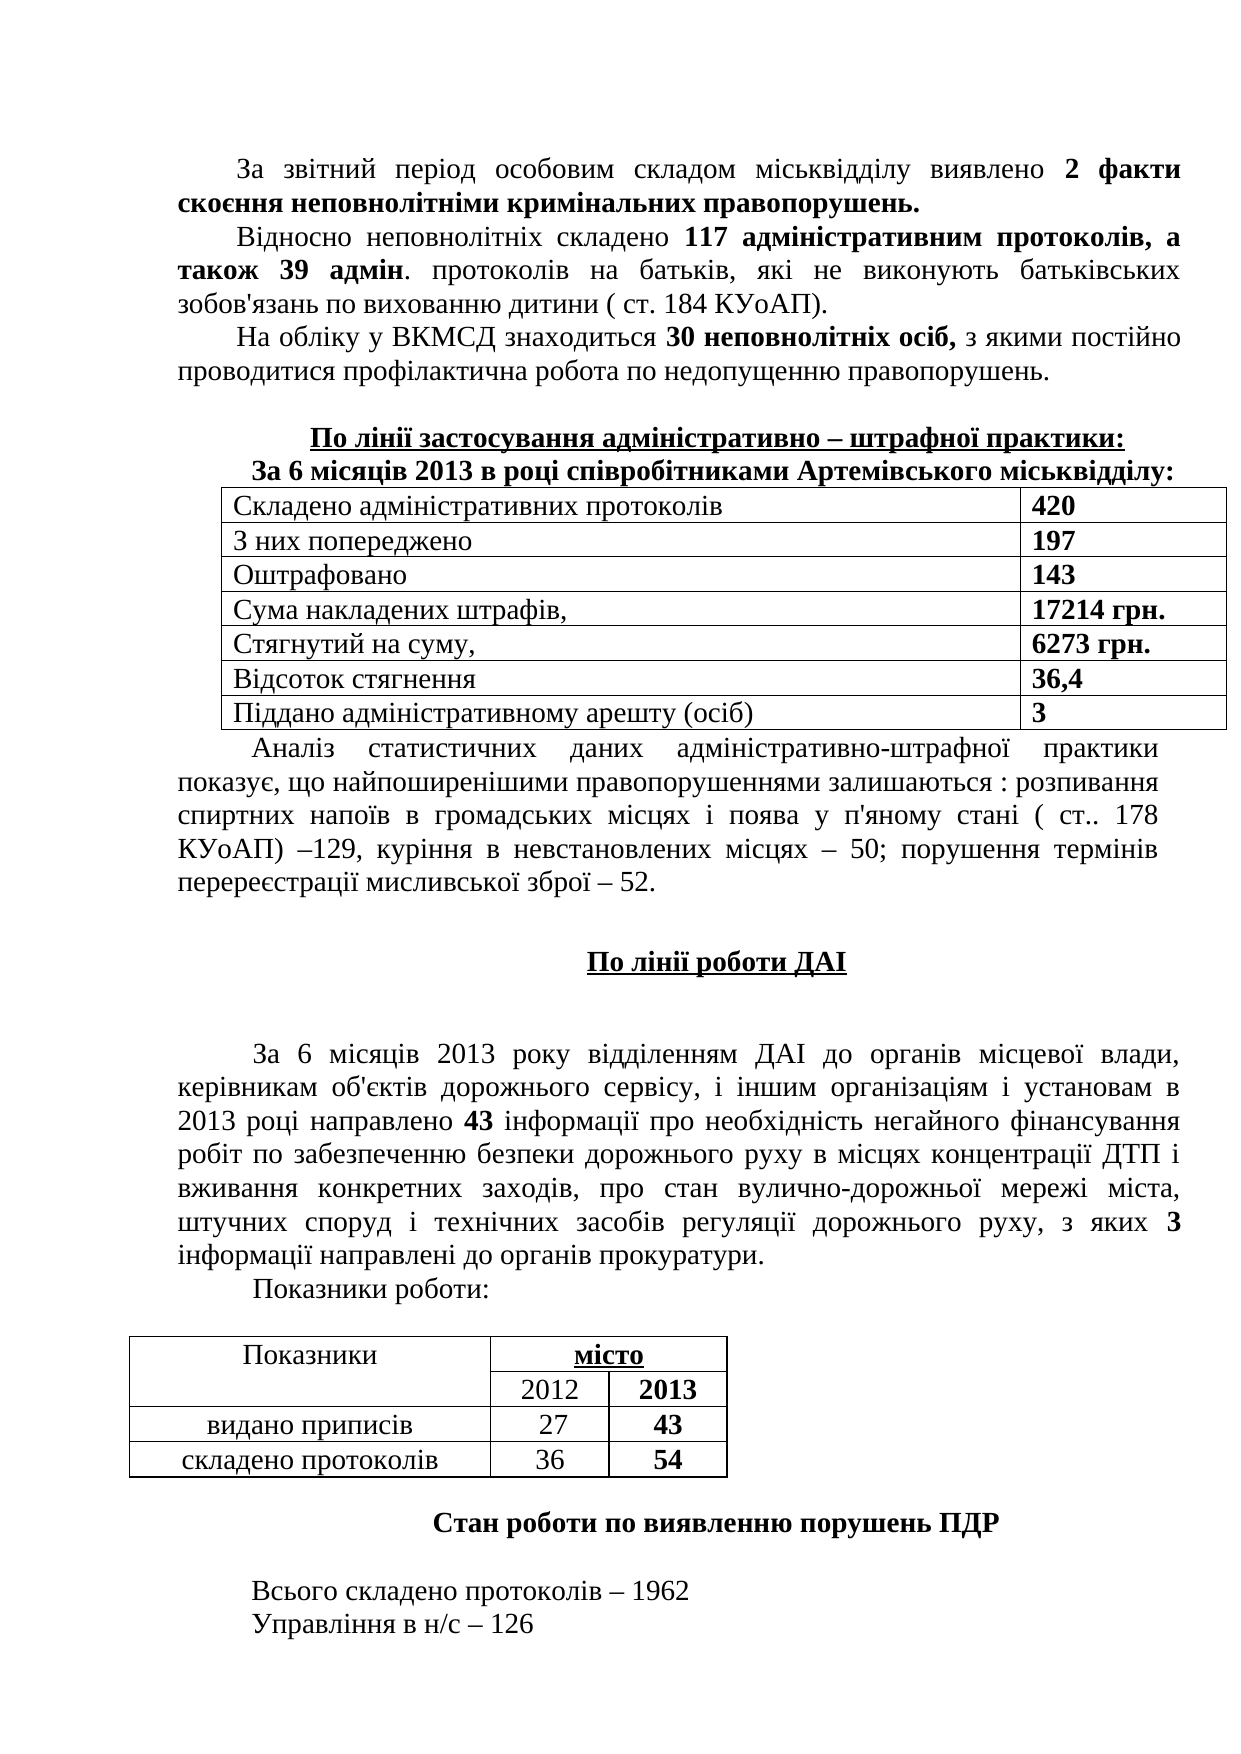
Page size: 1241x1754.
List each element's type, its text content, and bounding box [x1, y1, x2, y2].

table_cell 2013 [610, 1372, 726, 1406]
table_cell Сума накладених штрафів, [222, 592, 1020, 625]
table_cell Оштрафовано [222, 557, 1020, 591]
table_cell Відсоток стягнення [222, 661, 1020, 694]
table_cell Стягнутий на суму, [222, 626, 1020, 660]
text По лінії застосування адміністративно – штрафної практики: [236, 420, 1181, 453]
text Управління в н/с – 126 [177, 1606, 1181, 1640]
text За звітний період особовим складом міськвідділу виявлено 2 факти скоєння неповнолітніми кримінальних правопорушень. [177, 152, 1181, 219]
table_cell видано приписів [130, 1407, 490, 1441]
text Стан роботи по виявленню порушень ПДР [177, 1506, 1181, 1539]
table_cell 36,4 [1021, 661, 1226, 694]
text За 6 місяців 2013 в році співробітниками Артемівського міськвідділу: [177, 453, 1181, 487]
table_cell 6273 грн. [1021, 626, 1226, 660]
table_header 420 [1021, 488, 1226, 522]
table_cell 27 [491, 1407, 608, 1441]
table_cell 197 [1021, 523, 1226, 556]
table_header Показники [130, 1337, 490, 1406]
text На обліку у ВКМСД знаходиться 30 неповнолітніх осіб, з якими постійно проводитися профілактична робота по недопущенню правопорушень. [177, 319, 1181, 386]
table_cell 43 [610, 1407, 726, 1441]
text По лінії роботи ДАІ [177, 944, 1181, 977]
table_cell складено протоколів [130, 1442, 490, 1476]
table_cell З них попереджено [222, 523, 1020, 556]
text Всього складено протоколів – 1962 [177, 1573, 1181, 1606]
table_cell 143 [1021, 557, 1226, 591]
table_cell 2012 [491, 1372, 608, 1406]
text Відносно неповнолітніх складено 117 адміністративним протоколів, а також 39 адмін. протоколів на батьків, які не виконують батьківських зобов'язань по вихованню дитини ( ст. 184 КУоАП). [177, 219, 1181, 319]
table_cell 17214 грн. [1021, 592, 1226, 625]
text За 6 місяців 2013 року відділенням ДАІ до органів місцевої влади, керівникам об'єктів дорожнього сервісу, і іншим організаціям і установам в 2013 році направлено 43 інформації про необхідність негайного фінансування робіт по забезпеченню безпеки дорожнього руху в місцях концентрації ДТП і вживання конкретних заходів, про стан вулично-дорожньої мережі міста, штучних споруд і технічних засобів регуляції дорожнього руху, з яких 3 інформації направлені до органів прокуратури. [177, 1036, 1181, 1271]
table_cell Піддано адміністративному арешту (осіб) [222, 696, 1020, 729]
text Аналіз статистичних даних адміністративно-штрафної практики показує, що найпоширенішими правопорушеннями залишаються : розпивання спиртних напоїв в громадських місцях і поява у п'яному стані ( ст.. 178 КУоАП) –129, куріння в невстановлених місцях – 50; порушення термінів перереєстрації мисливської зброї – 52. [177, 730, 1159, 898]
table_cell 36 [491, 1442, 608, 1476]
table_cell 3 [1021, 696, 1226, 729]
table_header Складено адміністративних протоколів [222, 488, 1020, 522]
table_cell 54 [610, 1442, 726, 1476]
text Показники роботи: [177, 1271, 1181, 1304]
table_header місто [491, 1337, 726, 1371]
